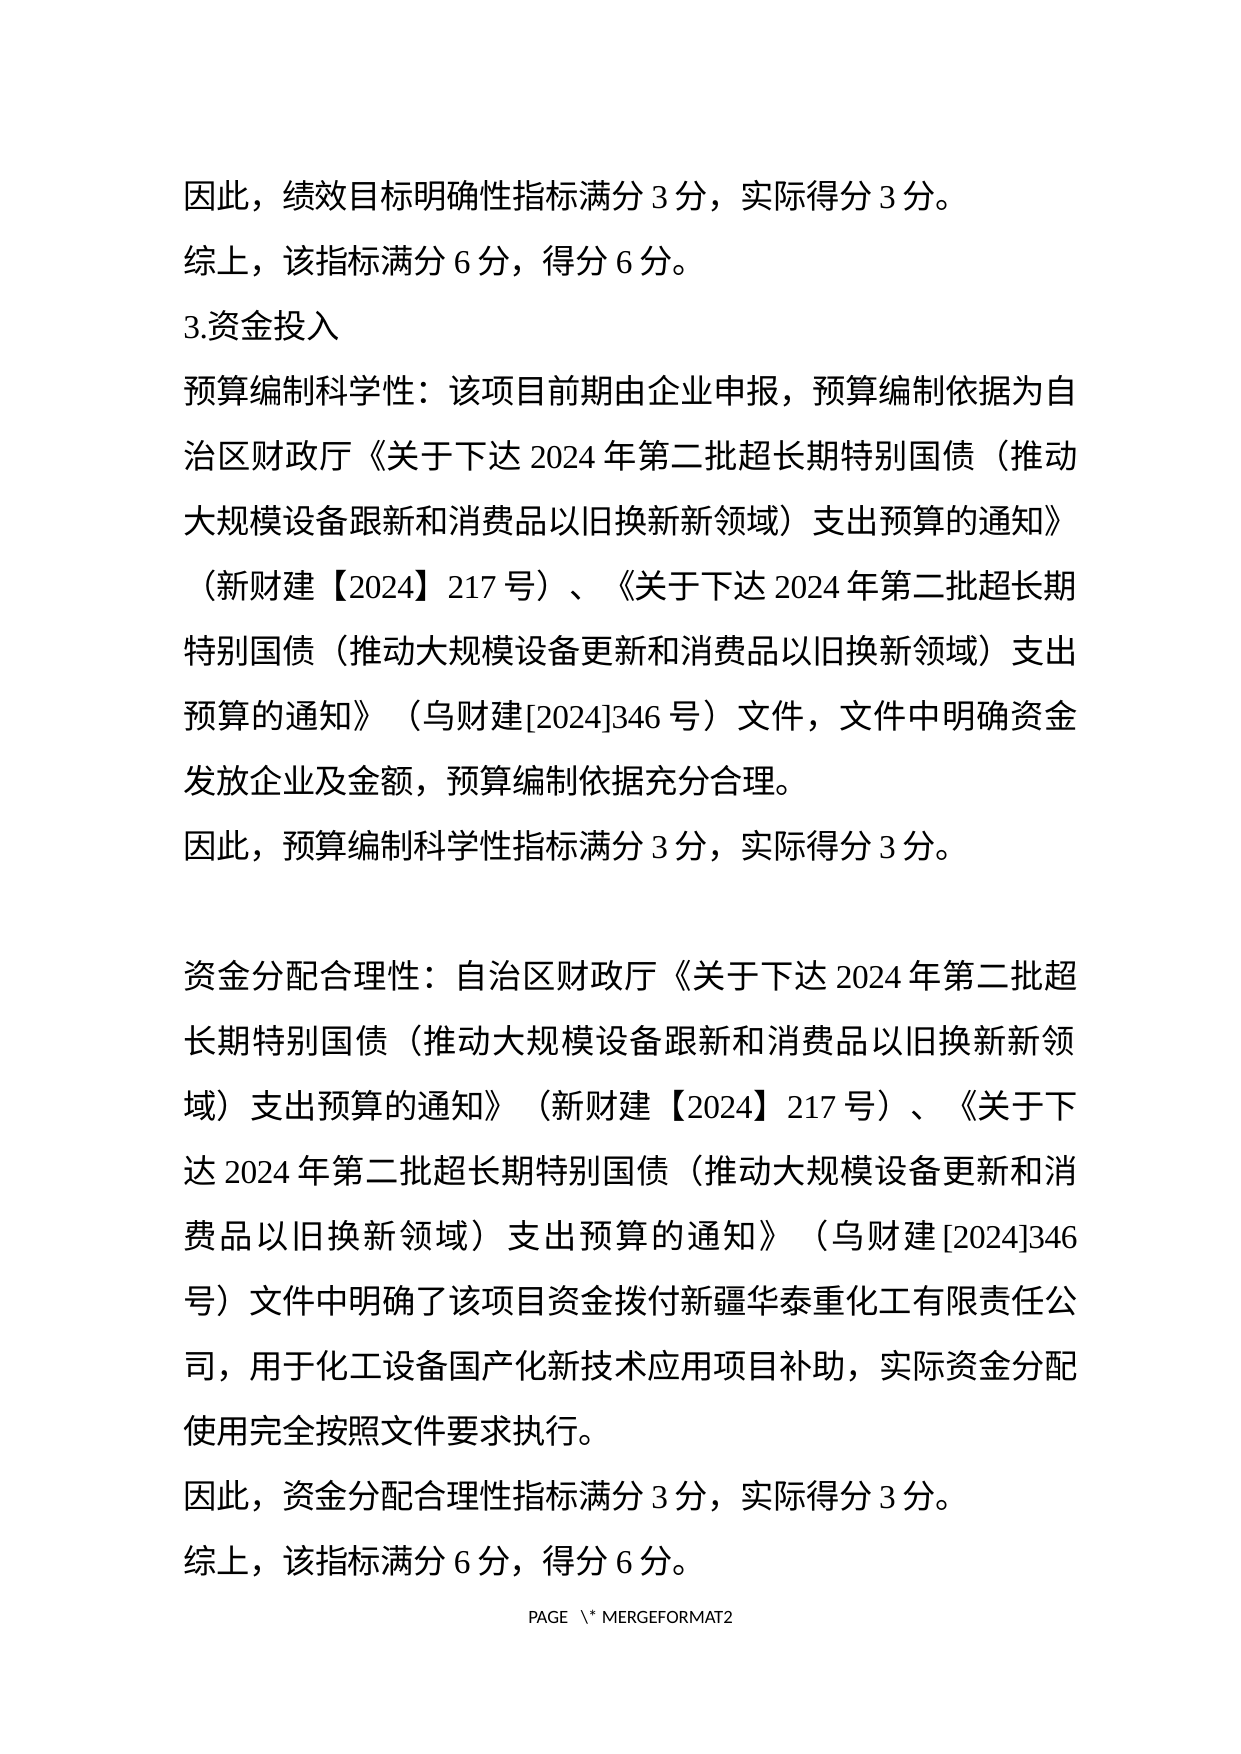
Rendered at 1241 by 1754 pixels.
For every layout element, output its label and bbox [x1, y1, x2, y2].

text [183, 162, 1078, 1592]
